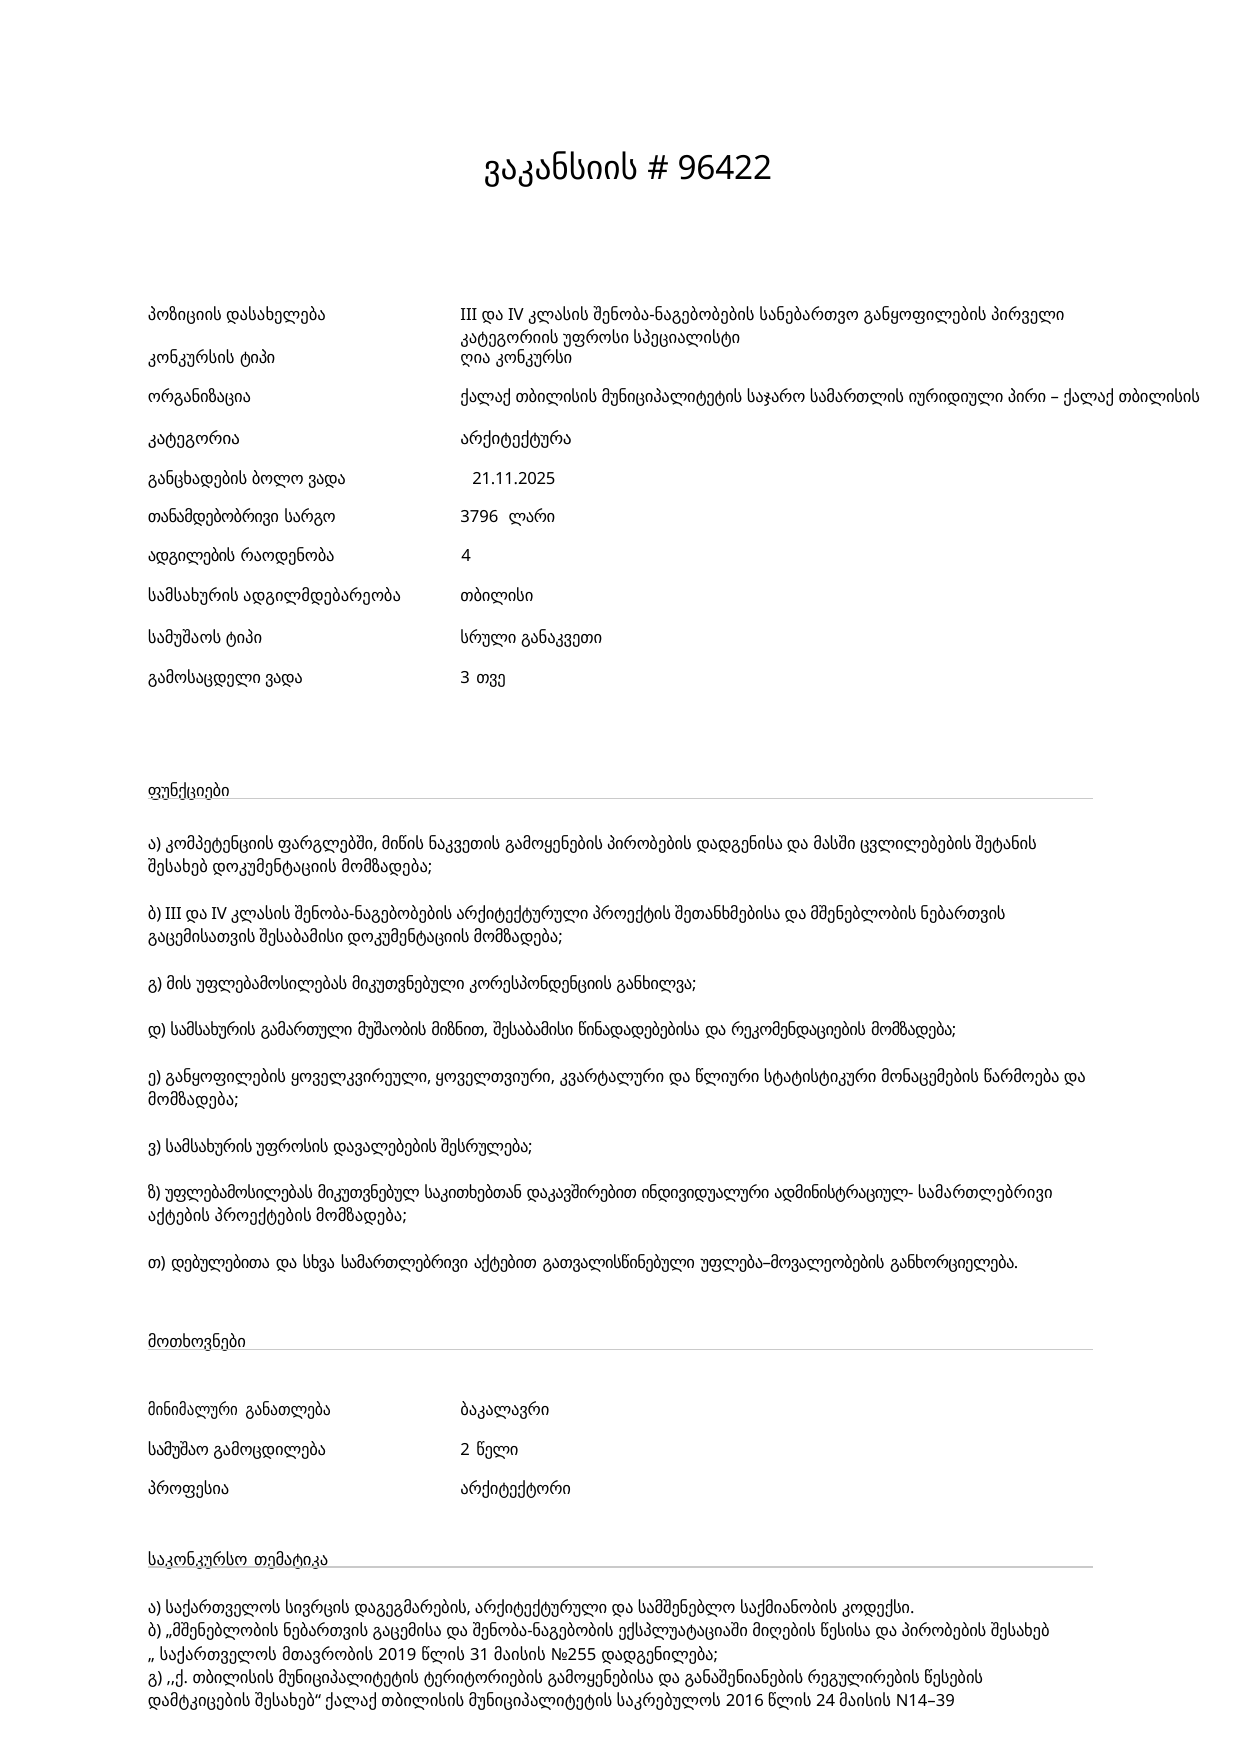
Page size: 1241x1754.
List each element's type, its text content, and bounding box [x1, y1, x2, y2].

text ბ) III და IV კლასის შენობა-ნაგებობების არქიტექტურული პროექტის შეთანხმებისა და მშენებლობის ნებართვის გაცემისათვის შესაბამისი დოკუმენტაციის მომზადება; [148, 901, 1070, 947]
text ა) კომპეტენციის ფარგლებში, მიწის ნაკვეთის გამოყენების პირობების დადგენისა და მასში ცვლილებების შეტანის შესახებ დოკუმენტაციის მომზადება; [148, 832, 1070, 878]
text „ საქართველოს მთავრობის 2019 წლის 31 მაისის №255 დადგენილება; [148, 1642, 1226, 1665]
text ორგანიზაცია ქალაქ თბილისის მუნიციპალიტეტის საჯარო სამართლის იურიდიული პირი – ქალაქ თბილისის კატეგორია არქიტექტურა [148, 384, 1221, 449]
text მინიმალური განათლება ბაკალავრი [148, 1398, 1226, 1421]
text ბ) „მშენებლობის ნებართვის გაცემისა და შენობა-ნაგებობის ექსპლუატაციაში მიღების წესისა და პირობების შესახებ [148, 1619, 1226, 1642]
text სამსახურის ადგილმდებარეობა თბილისი სამუშაოს ტიპი სრული განაკვეთი [148, 583, 606, 648]
text განცხადების ბოლო ვადა 21.11.2025 [148, 469, 1226, 488]
text პოზიციის დასახელება III და IV კლასის შენობა-ნაგებობების სანებართვო განყოფილების პირველი კატეგორიის უფროსი სპეციალისტი [148, 302, 1070, 348]
text ფუნქციები [148, 778, 1226, 801]
text ე) განყოფილების ყოველკვირეული, ყოველთვიური, კვარტალური და წლიური სტატისტიკური მონაცემების წარმოება და მომზადება; [148, 1064, 1093, 1110]
text პროფესია არქიტექტორი [148, 1476, 1226, 1499]
text მოთხოვნები [148, 1329, 1226, 1352]
text ვ) სამსახურის უფროსის დავალებების შესრულება; [148, 1134, 1226, 1157]
text ადგილების რაოდენობა 4 [148, 544, 1226, 567]
text დ) სამსახურის გამართული მუშაობის მიზნით, შესაბამისი წინადადებებისა და რეკომენდაციების მომზადება; [148, 1018, 1226, 1041]
text თ) დებულებითა და სხვა სამართლებრივი აქტებით გათვალისწინებული უფლება–მოვალეობების განხორციელება. [148, 1251, 1226, 1273]
text გ) მის უფლებამოსილებას მიკუთვნებული კორესპონდენციის განხილვა; [148, 971, 1226, 994]
text ზ) უფლებამოსილებას მიკუთვნებულ საკითხებთან დაკავშირებით ინდივიდუალური ადმინისტრაციულ- სამართლებრივი აქტების პროექტების მომზადება; [148, 1181, 1070, 1227]
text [148, 1666, 1070, 1712]
text გამოსაცდელი ვადა 3 თვე [148, 668, 1226, 687]
text სამუშაო გამოცდილება 2 წელი [148, 1437, 1226, 1460]
text ა) საქართველოს სივრცის დაგეგმარების, არქიტექტურული და სამშენებლო საქმიანობის კოდექსი. [148, 1596, 1226, 1618]
text თანამდებობრივი სარგო 3796 ლარი [148, 505, 1226, 527]
text კონკურსის ტიპი ღია კონკურსი [148, 349, 1226, 368]
text საკონკურსო თემატიკა [148, 1547, 1226, 1570]
title ვაკანსიის # 96422 [483, 144, 1226, 189]
